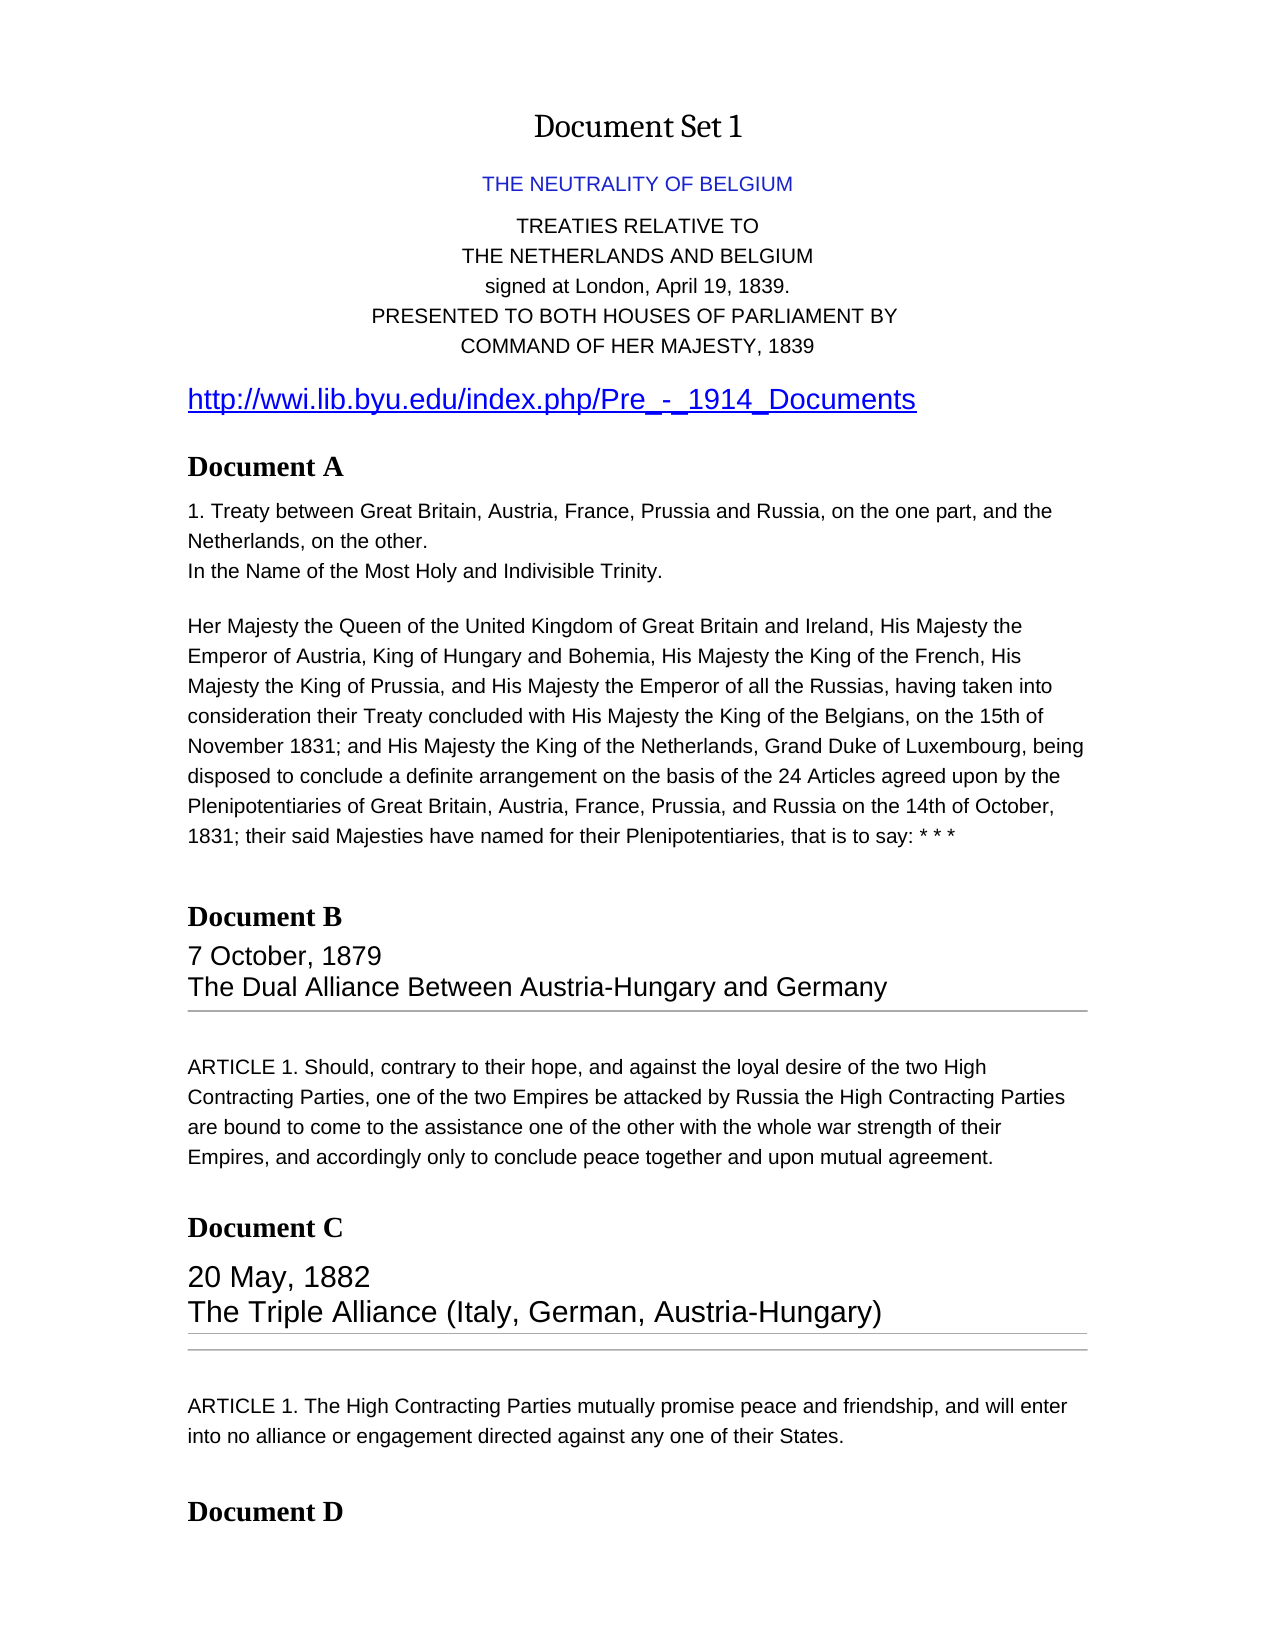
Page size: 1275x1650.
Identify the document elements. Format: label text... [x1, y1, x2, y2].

text THE NEUTRALITY OF BELGIUM [187, 158, 1087, 196]
text signed at London, April 19, 1839. [187, 268, 1087, 298]
text TREATIES RELATIVE TO THE NETHERLANDS AND BELGIUM [187, 208, 1087, 268]
text Document A [187, 416, 1087, 483]
subtitle Document C [187, 1210, 1087, 1244]
text Her Majesty the Queen of the United Kingdom of Great Britain and Ireland, His Majesty the Emperor of Austria, King of Hungary and Bohemia, His Majesty the King of the French, His Majesty the King of Prussia, and His Majesty the Emperor of all the Russias, having taken into consideration their Treaty concluded with His Majesty the King of the Belgians, on the 15th of November 1831; and His Majesty the King of the Netherlands, Grand Duke of Luxembourg, being disposed to conclude a definite arrangement on the basis of the 24 Articles agreed upon by the Plenipotentiaries of Great Britain, Austria, France, Prussia, and Russia on the 14th of October, 1831; their said Majesties have named for their Plenipotentiaries, that is to say: * * * [187, 608, 1087, 848]
text PRESENTED TO BOTH HOUSES OF PARLIAMENT BY COMMAND OF HER MAJESTY, 1839 [187, 298, 1087, 358]
text ARTICLE 1. The High Contracting Parties mutually promise peace and friendship, and will enter into no alliance or engagement directed against any one of their States. [187, 1388, 1087, 1448]
text Document Set 1 [187, 107, 1087, 146]
text 1. Treaty between Great Britain, Austria, France, Prussia and Russia, on the one part, and the Netherlands, on the other. In the Name of the Most Holy and Indivisible Trinity. [187, 493, 1087, 583]
subtitle 20 May, 1882 The Triple Alliance (Italy, German, Austria-Hungary) [187, 1259, 1087, 1334]
text Document D [187, 1494, 1087, 1527]
text ARTICLE 1. Should, contrary to their hope, and against the loyal desire of the two High Contracting Parties, one of the two Empires be attacked by Russia the High Contracting Parties are bound to come to the assistance one of the other with the whole war strength of their Empires, and accordingly only to conclude peace together and upon mutual agreement. [187, 1049, 1087, 1169]
text 7 October, 1879 The Dual Alliance Between Austria-Hungary and Germany [187, 940, 1087, 1003]
text Document B [187, 899, 1087, 933]
text http://wwi.lib.byu.edu/index.php/Pre_-_1914_Documents [187, 358, 1087, 416]
